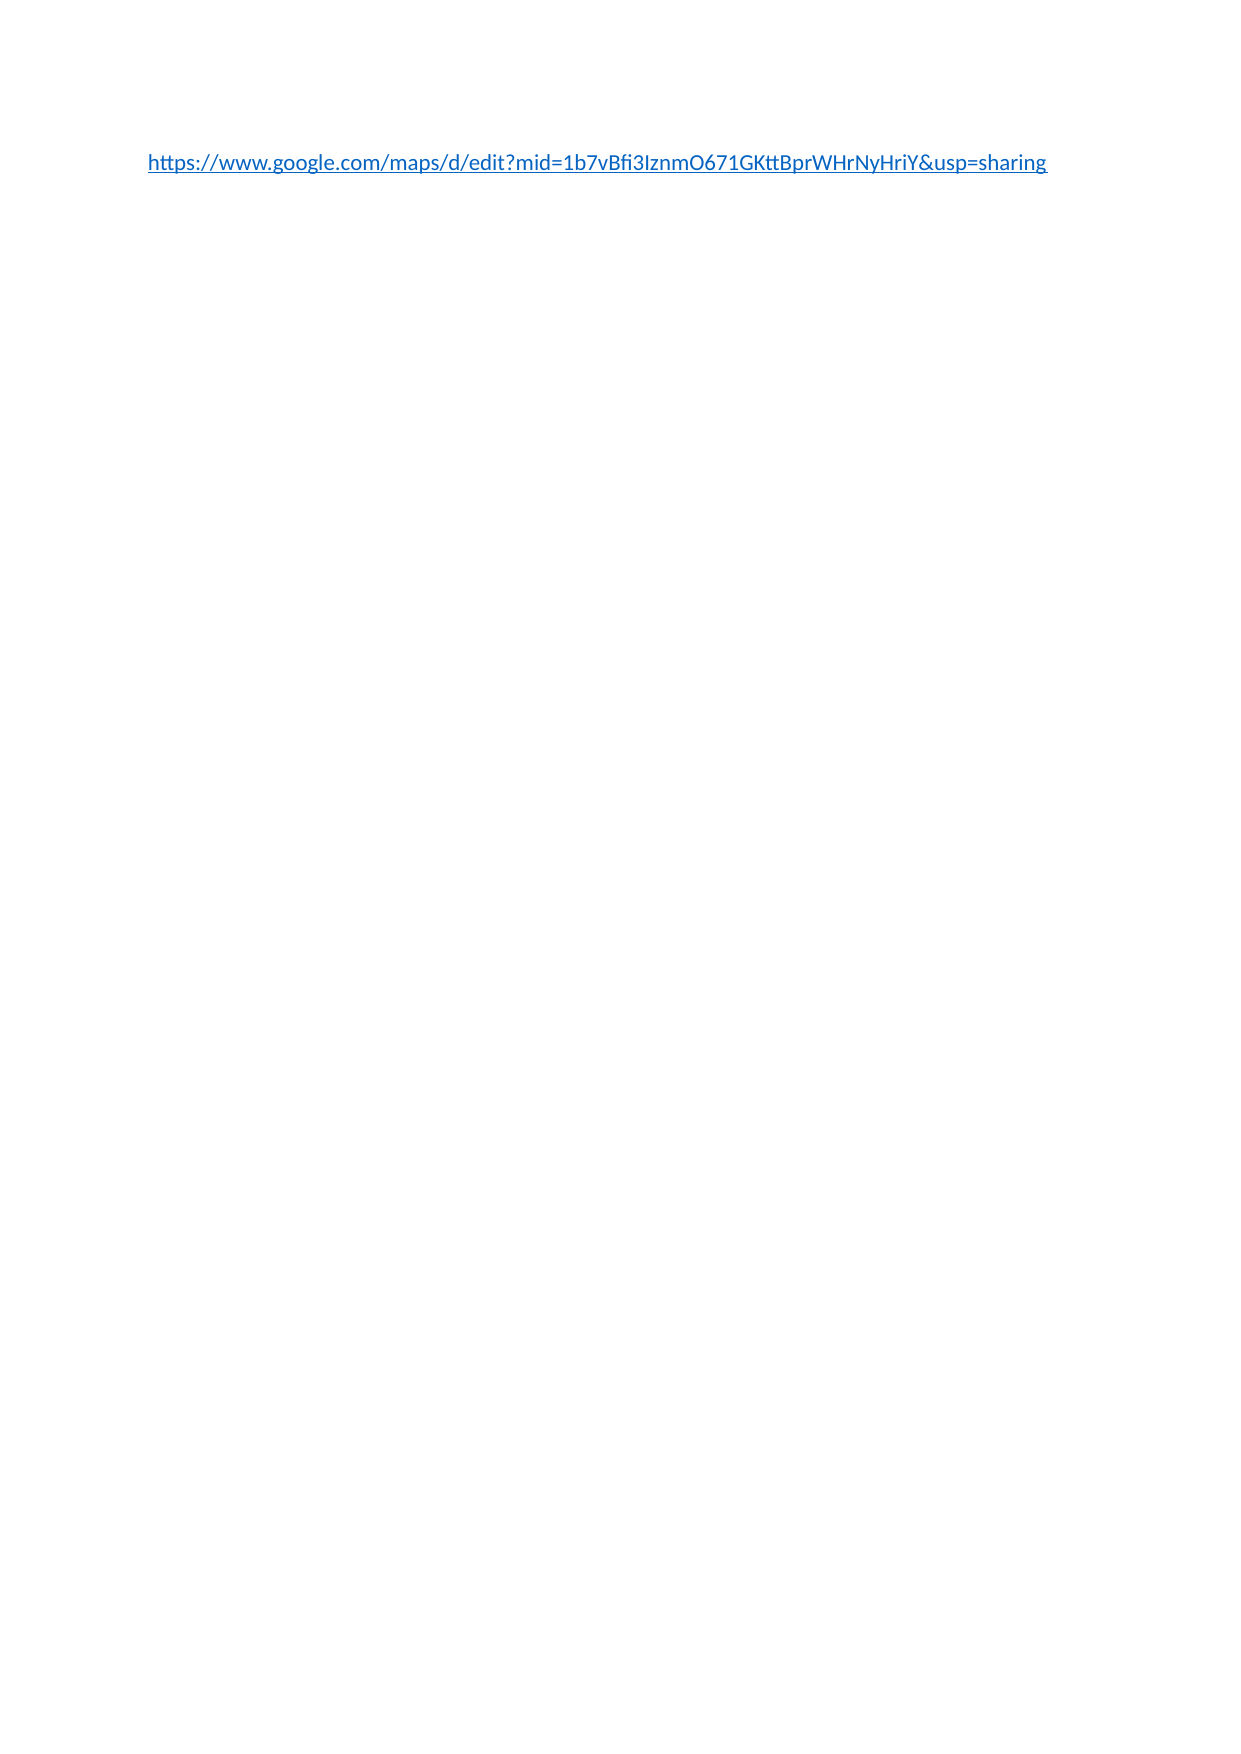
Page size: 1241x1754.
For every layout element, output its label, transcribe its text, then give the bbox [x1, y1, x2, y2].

text https://www.google.com/maps/d/edit?mid=1b7vBfi3IznmO671GKttBprWHrNyHriY&usp=sharing [148, 148, 1093, 176]
